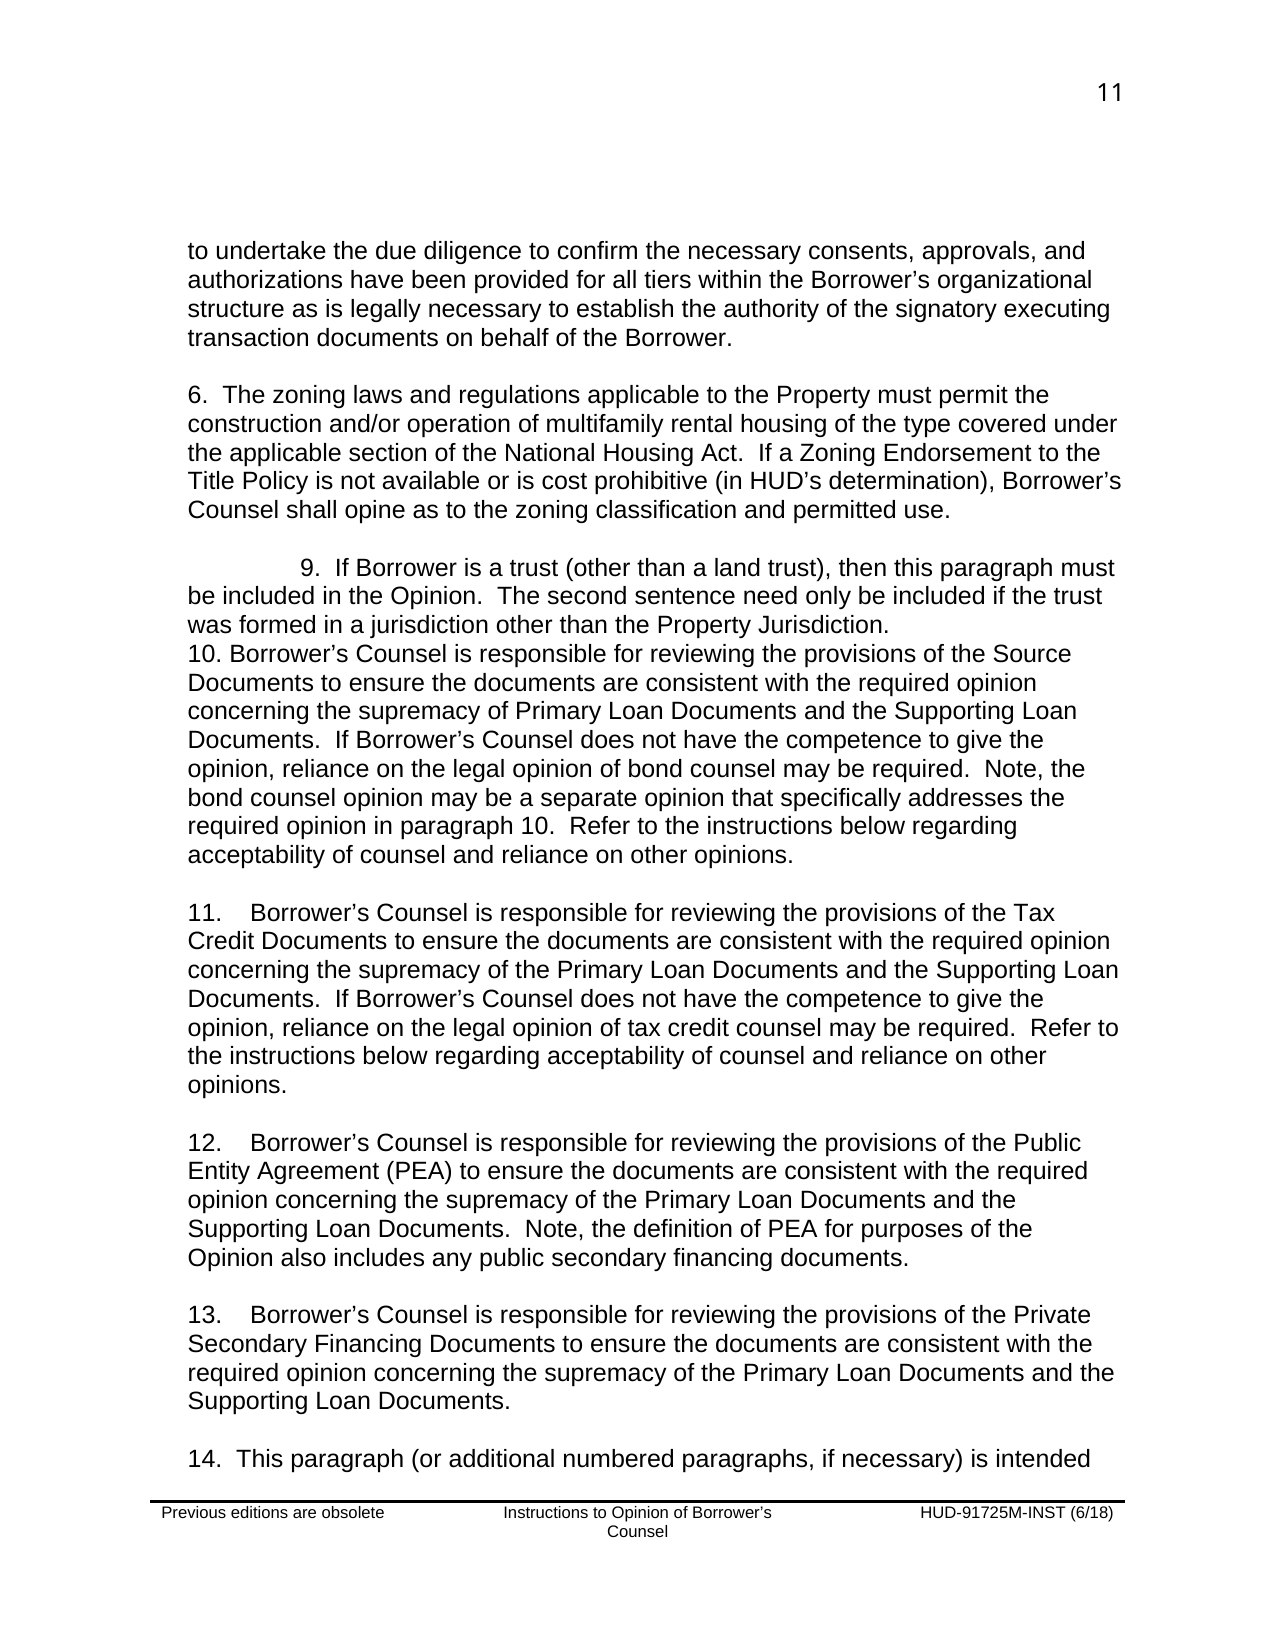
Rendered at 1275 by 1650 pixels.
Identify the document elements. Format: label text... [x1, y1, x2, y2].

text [187, 236, 1125, 351]
text 12. Borrower’s Counsel is responsible for reviewing the provisions of the Public Entity Agreement (PEA) to ensure the documents are consistent with the required opinion concerning the supremacy of the Primary Loan Documents and the Supporting Loan Documents. Note, the definition of PEA for purposes of the Opinion also includes any public secondary financing documents. [187, 1127, 1125, 1271]
text 11. Borrower’s Counsel is responsible for reviewing the provisions of the Tax Credit Documents to ensure the documents are consistent with the required opinion concerning the supremacy of the Primary Loan Documents and the Supporting Loan Documents. If Borrower’s Counsel does not have the competence to give the opinion, reliance on the legal opinion of tax credit counsel may be required. Refer to the instructions below regarding acceptability of counsel and reliance on other opinions. [187, 897, 1125, 1099]
text 6. The zoning laws and regulations applicable to the Property must permit the construction and/or operation of multifamily rental housing of the type covered under the applicable section of the National Housing Act. If a Zoning Endorsement to the Title Policy is not available or is cost prohibitive (in HUD’s determination), Borrower’s Counsel shall opine as to the zoning classification and permitted use. [187, 380, 1125, 524]
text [187, 1444, 1125, 1472]
list 9. If Borrower is a trust (other than a land trust), then this paragraph must be included in the Opinion. The second sentence need only be included if the trust was formed in a jurisdiction other than the Property Jurisdiction. [187, 552, 1125, 639]
text 10. Borrower’s Counsel is responsible for reviewing the provisions of the Source Documents to ensure the documents are consistent with the required opinion concerning the supremacy of Primary Loan Documents and the Supporting Loan Documents. If Borrower’s Counsel does not have the competence to give the opinion, reliance on the legal opinion of bond counsel may be required. Note, the bond counsel opinion may be a separate opinion that specifically addresses the required opinion in paragraph 10. Refer to the instructions below regarding acceptability of counsel and reliance on other opinions. [187, 639, 1125, 869]
text 13. Borrower’s Counsel is responsible for reviewing the provisions of the Private Secondary Financing Documents to ensure the documents are consistent with the required opinion concerning the supremacy of the Primary Loan Documents and the Supporting Loan Documents. [187, 1300, 1125, 1415]
